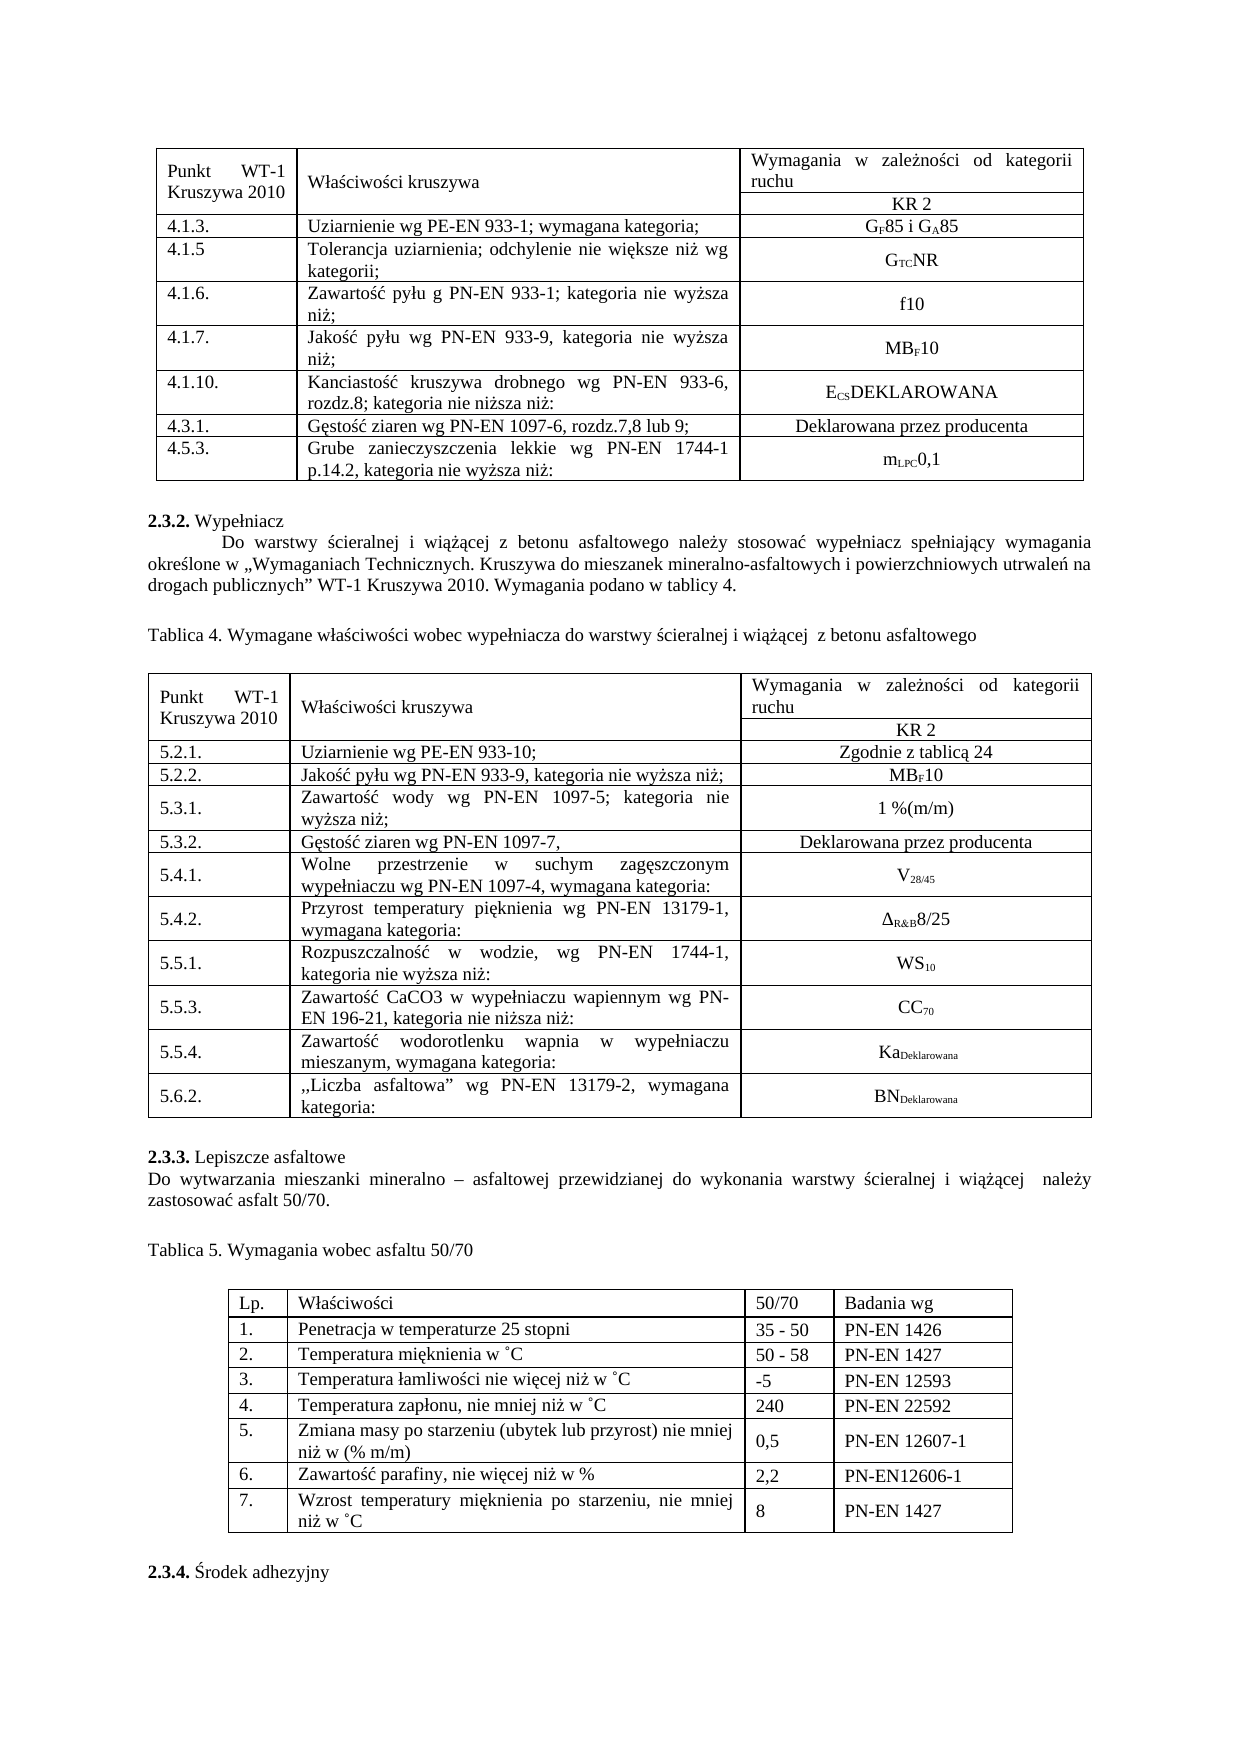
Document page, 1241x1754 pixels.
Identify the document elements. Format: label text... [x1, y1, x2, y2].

table_cell ,,Liczba asfaltowa” wg PN-EN 13179-2, wymagana kategoria: [291, 1074, 740, 1117]
table_cell 5.4.1. [149, 853, 289, 896]
table_cell GF85 i GA85 [741, 215, 1083, 237]
table_cell 5.5.3. [149, 986, 289, 1029]
table_header Właściwości kruszywa [298, 149, 739, 214]
table_cell -5 [746, 1368, 833, 1393]
table_cell Gęstość ziaren wg PN-EN 1097-6, rozdz.7,8 lub 9; [298, 415, 739, 436]
table_cell ΔRB8/25 [742, 897, 1091, 940]
table_header Wymagania w zależności od kategorii ruchu [742, 674, 1091, 717]
table_cell 1. [229, 1318, 287, 1342]
text 2.3.3. Lepiszcze asfaltowe [148, 1146, 1093, 1168]
table_cell 4.1.10. [157, 371, 296, 414]
text Tablica 5. Wymagania wobec asfaltu 50/70 [148, 1239, 1093, 1260]
table_cell 35 - 50 [746, 1318, 833, 1342]
table_cell Tolerancja uziarnienia; odchylenie nie większe niż wg kategorii; [298, 238, 739, 281]
table_cell 4. [229, 1394, 287, 1418]
table_cell Jakość pyłu wg PN-EN 933-9, kategoria nie wyższa niż; [298, 326, 739, 369]
table_header Punkt WT-1 Kruszywa 2010 [149, 674, 289, 740]
table_cell 4.1.7. [157, 326, 296, 369]
table_cell 4.5.3. [157, 437, 296, 480]
table_header Lp. [229, 1290, 287, 1316]
table_cell mLPC0,1 [741, 437, 1083, 480]
table_cell Gęstość ziaren wg PN-EN 1097-7, [291, 831, 740, 852]
table_cell f10 [741, 282, 1083, 325]
table_cell V28/45 [742, 853, 1091, 896]
table_cell PN-EN 1426 [835, 1318, 1012, 1342]
text Tablica 4. Wymagane właściwości wobec wypełniacza do warstwy ścieralnej i wiążącej z betonu asfaltowego [148, 624, 1093, 645]
table_cell 5.2.2. [149, 764, 289, 785]
table_cell 4.1.3. [157, 215, 296, 237]
table_cell Zawartość CaCO3 w wypełniaczu wapiennym wg PN-EN 196-21, kategoria nie niższa niż: [291, 986, 740, 1029]
table_cell Uziarnienie wg PE-EN 933-1; wymagana kategoria; [298, 215, 739, 237]
table_cell 50 - 58 [746, 1343, 833, 1367]
table_cell 6. [229, 1463, 287, 1488]
table_cell PN-EN 22592 [835, 1394, 1012, 1418]
table_cell 5.3.2. [149, 831, 289, 852]
table_cell CC70 [742, 986, 1091, 1029]
table_cell PN-EN 12593 [835, 1368, 1012, 1393]
table_cell 5.5.1. [149, 941, 289, 984]
table_cell 1 %(m/m) [742, 786, 1091, 829]
table_cell Jakość pyłu wg PN-EN 933-9, kategoria nie wyższa niż; [291, 764, 740, 785]
table_cell 8 [746, 1489, 833, 1532]
text 2.3.4. Środek adhezyjny [148, 1561, 1093, 1582]
table_cell Deklarowana przez producenta [742, 831, 1091, 852]
table_cell 2,2 [746, 1463, 833, 1488]
table_cell 5.5.4. [149, 1030, 289, 1073]
table_cell Przyrost temperatury pięknienia wg PN-EN 13179-1, wymagana kategoria: [291, 897, 740, 940]
table_cell 5.2.1. [149, 741, 289, 763]
table_header 50/70 [746, 1290, 833, 1316]
table_cell 0,5 [746, 1419, 833, 1462]
table_header Właściwości [288, 1290, 744, 1316]
table_cell 4.1.6. [157, 282, 296, 325]
table_cell WS10 [742, 941, 1091, 984]
table_header Właściwości kruszywa [291, 674, 740, 740]
table_cell Grube zanieczyszczenia lekkie wg PN-EN 1744-1 p.14.2, kategoria nie wyższa niż: [298, 437, 739, 480]
table_cell Zmiana masy po starzeniu (ubytek lub przyrost) nie mniej niż w (% m/m) [288, 1419, 744, 1462]
table_cell Temperatura zapłonu, nie mniej niż w ˚C [288, 1394, 744, 1418]
text Do warstwy ścieralnej i wiążącej z betonu asfaltowego należy stosować wypełniacz spełniający wymagania określone w „Wymaganiach Technicznych. Kruszywa do mieszanek mineralno-asfaltowych i powierzchniowych utrwaleń na drogach publicznych” WT-1 Kruszywa 2010. Wymagania podano w tablicy 4. [148, 531, 1093, 596]
table_cell BNDeklarowana [742, 1074, 1091, 1117]
table_header Badania wg [835, 1290, 1012, 1316]
table_cell Zawartość wody wg PN-EN 1097-5; kategoria nie wyższa niż; [291, 786, 740, 829]
table_cell Deklarowana przez producenta [741, 415, 1083, 436]
table_header Wymagania w zależności od kategorii ruchu [741, 149, 1083, 192]
table_cell PN-EN 1427 [835, 1489, 1012, 1532]
table_cell ECSDEKLAROWANA [741, 371, 1083, 414]
table_cell Zawartość parafiny, nie więcej niż w % [288, 1463, 744, 1488]
table_cell MBF10 [742, 764, 1091, 785]
table_cell KR 2 [741, 193, 1083, 214]
table_cell Rozpuszczalność w wodzie, wg PN-EN 1744-1, kategoria nie wyższa niż: [291, 941, 740, 984]
table_cell 5.3.1. [149, 786, 289, 829]
table_header Punkt WT-1 Kruszywa 2010 [157, 149, 296, 214]
table_cell 7. [229, 1489, 287, 1532]
table_cell Kanciastość kruszywa drobnego wg PN-EN 933-6, rozdz.8; kategoria nie niższa niż: [298, 371, 739, 414]
table_cell Zgodnie z tablicą 24 [742, 741, 1091, 763]
table_cell 240 [746, 1394, 833, 1418]
table_cell 5.4.2. [149, 897, 289, 940]
text Do wytwarzania mieszanki mineralno – asfaltowej przewidzianej do wykonania warstwy ścieralnej i wiążącej należy zastosować asfalt 50/70. [148, 1168, 1093, 1211]
table_cell Zawartość wodorotlenku wapnia w wypełniaczu mieszanym, wymagana kategoria: [291, 1030, 740, 1073]
table_cell Wzrost temperatury mięknienia po starzeniu, nie mniej niż w ˚C [288, 1489, 744, 1532]
table_cell 2. [229, 1343, 287, 1367]
table_cell GTCNR [741, 238, 1083, 281]
table_cell Penetracja w temperaturze 25 stopni [288, 1318, 744, 1342]
table_cell Temperatura łamliwości nie więcej niż w ˚C [288, 1368, 744, 1393]
table_cell 5.6.2. [149, 1074, 289, 1117]
table_cell Zawartość pyłu g PN-EN 933-1; kategoria nie wyższa niż; [298, 282, 739, 325]
table_cell KR 2 [742, 719, 1091, 740]
table_cell 5. [229, 1419, 287, 1462]
table_cell KaDeklarowana [742, 1030, 1091, 1073]
table_cell Wolne przestrzenie w suchym zagęszczonym wypełniaczu wg PN-EN 1097-4, wymagana kategoria: [291, 853, 740, 896]
table_cell PN-EN 12607-1 [835, 1419, 1012, 1462]
table_cell 4.3.1. [157, 415, 296, 436]
table_cell 3. [229, 1368, 287, 1393]
table_cell 4.1.5 [157, 238, 296, 281]
table_cell PN-EN12606-1 [835, 1463, 1012, 1488]
table_cell Temperatura mięknienia w ˚C [288, 1343, 744, 1367]
table_cell MBF10 [741, 326, 1083, 369]
table_cell PN-EN 1427 [835, 1343, 1012, 1367]
text 2.3.2. Wypełniacz [148, 509, 1093, 531]
table_cell Uziarnienie wg PE-EN 933-10; [291, 741, 740, 763]
